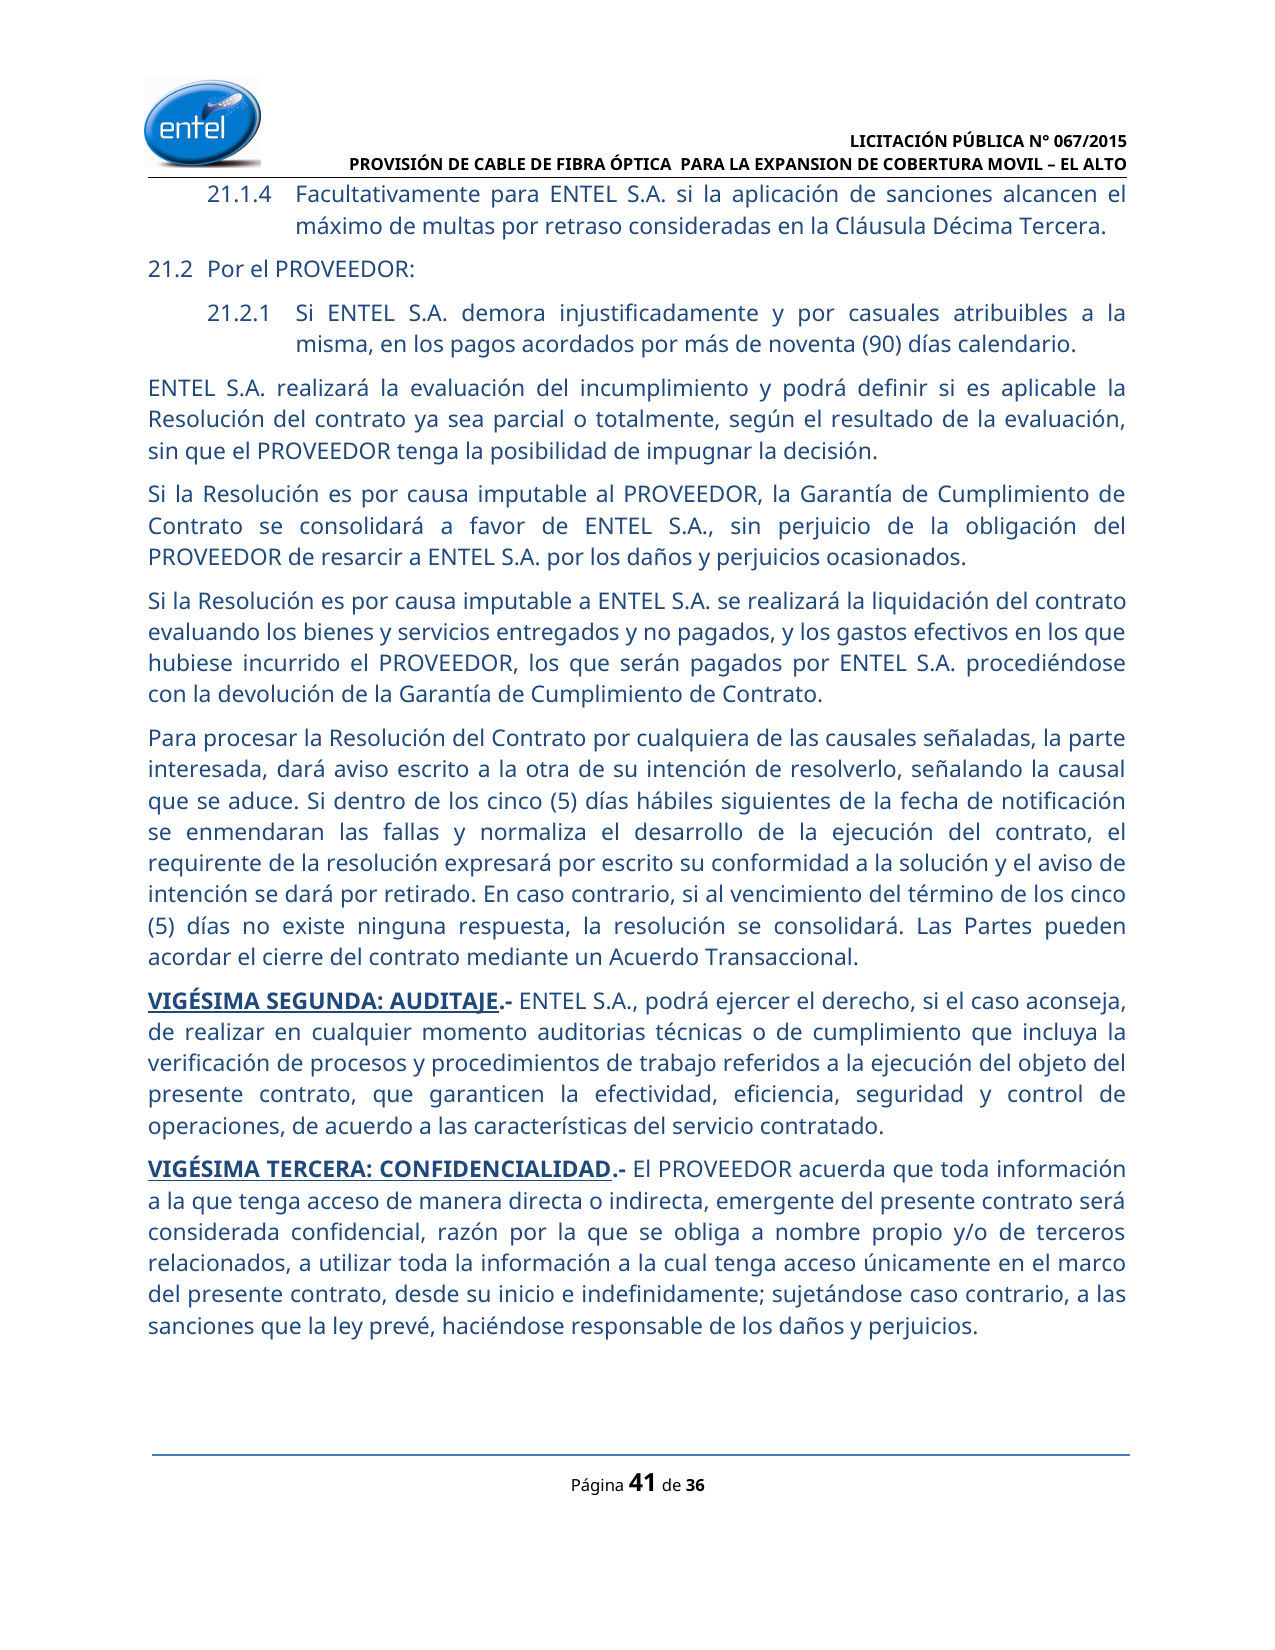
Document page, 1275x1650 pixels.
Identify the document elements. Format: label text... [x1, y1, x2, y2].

text Para procesar la Resolución del Contrato por cualquiera de las causales señaladas, la parte interesada, dará aviso escrito a la otra de su intención de resolverlo, señalando la causal que se aduce. Si dentro de los cinco (5) días hábiles siguientes de la fecha de notificación se enmendaran las fallas y normaliza el desarrollo de la ejecución del contrato, el requirente de la resolución expresará por escrito su conformidad a la solución y el aviso de intención se dará por retirado. En caso contrario, si al vencimiento del término de los cinco (5) días no existe ninguna respuesta, la resolución se consolidará. Las Partes pueden acordar el cierre del contrato mediante un Acuerdo Transaccional. [148, 722, 1127, 972]
picture [143, 78, 261, 168]
text 21.2.1 Si ENTEL S.A. demora injustificadamente y por casuales atribuibles a la misma, en los pagos acordados por más de noventa (90) días calendario. [207, 297, 1127, 359]
text 21.2 Por el PROVEEDOR: [148, 253, 1127, 284]
text VIGÉSIMA SEGUNDA: AUDITAJE.- ENTEL S.A., podrá ejercer el derecho, si el caso aconseja, de realizar en cualquier momento auditorias técnicas o de cumplimiento que incluya la verificación de procesos y procedimientos de trabajo referidos a la ejecución del objeto del presente contrato, que garanticen la efectividad, eficiencia, seguridad y control de operaciones, de acuerdo a las características del servicio contratado. [148, 984, 1127, 1141]
text Si la Resolución es por causa imputable al PROVEEDOR, la Garantía de Cumplimiento de Contrato se consolidará a favor de ENTEL S.A., sin perjuicio de la obligación del PROVEEDOR de resarcir a ENTEL S.A. por los daños y perjuicios ocasionados. [148, 478, 1127, 572]
text ENTEL S.A. realizará la evaluación del incumplimiento y podrá definir si es aplicable la Resolución del contrato ya sea parcial o totalmente, según el resultado de la evaluación, sin que el PROVEEDOR tenga la posibilidad de impugnar la decisión. [148, 372, 1127, 466]
text Si la Resolución es por causa imputable a ENTEL S.A. se realizará la liquidación del contrato evaluando los bienes y servicios entregados y no pagados, y los gastos efectivos en los que hubiese incurrido el PROVEEDOR, los que serán pagados por ENTEL S.A. procediéndose con la devolución de la Garantía de Cumplimiento de Contrato. [148, 584, 1127, 709]
text 21.1.4 Facultativamente para ENTEL S.A. si la aplicación de sanciones alcancen el máximo de multas por retraso consideradas en la Cláusula Décima Tercera. [207, 178, 1127, 241]
text VIGÉSIMA TERCERA: CONFIDENCIALIDAD.- El PROVEEDOR acuerda que toda información a la que tenga acceso de manera directa o indirecta, emergente del presente contrato será considerada confidencial, razón por la que se obliga a nombre propio y/o de terceros relacionados, a utilizar toda la información a la cual tenga acceso únicamente en el marco del presente contrato, desde su inicio e indefinidamente; sujetándose caso contrario, a las sanciones que la ley prevé, haciéndose responsable de los daños y perjuicios. [148, 1153, 1127, 1341]
